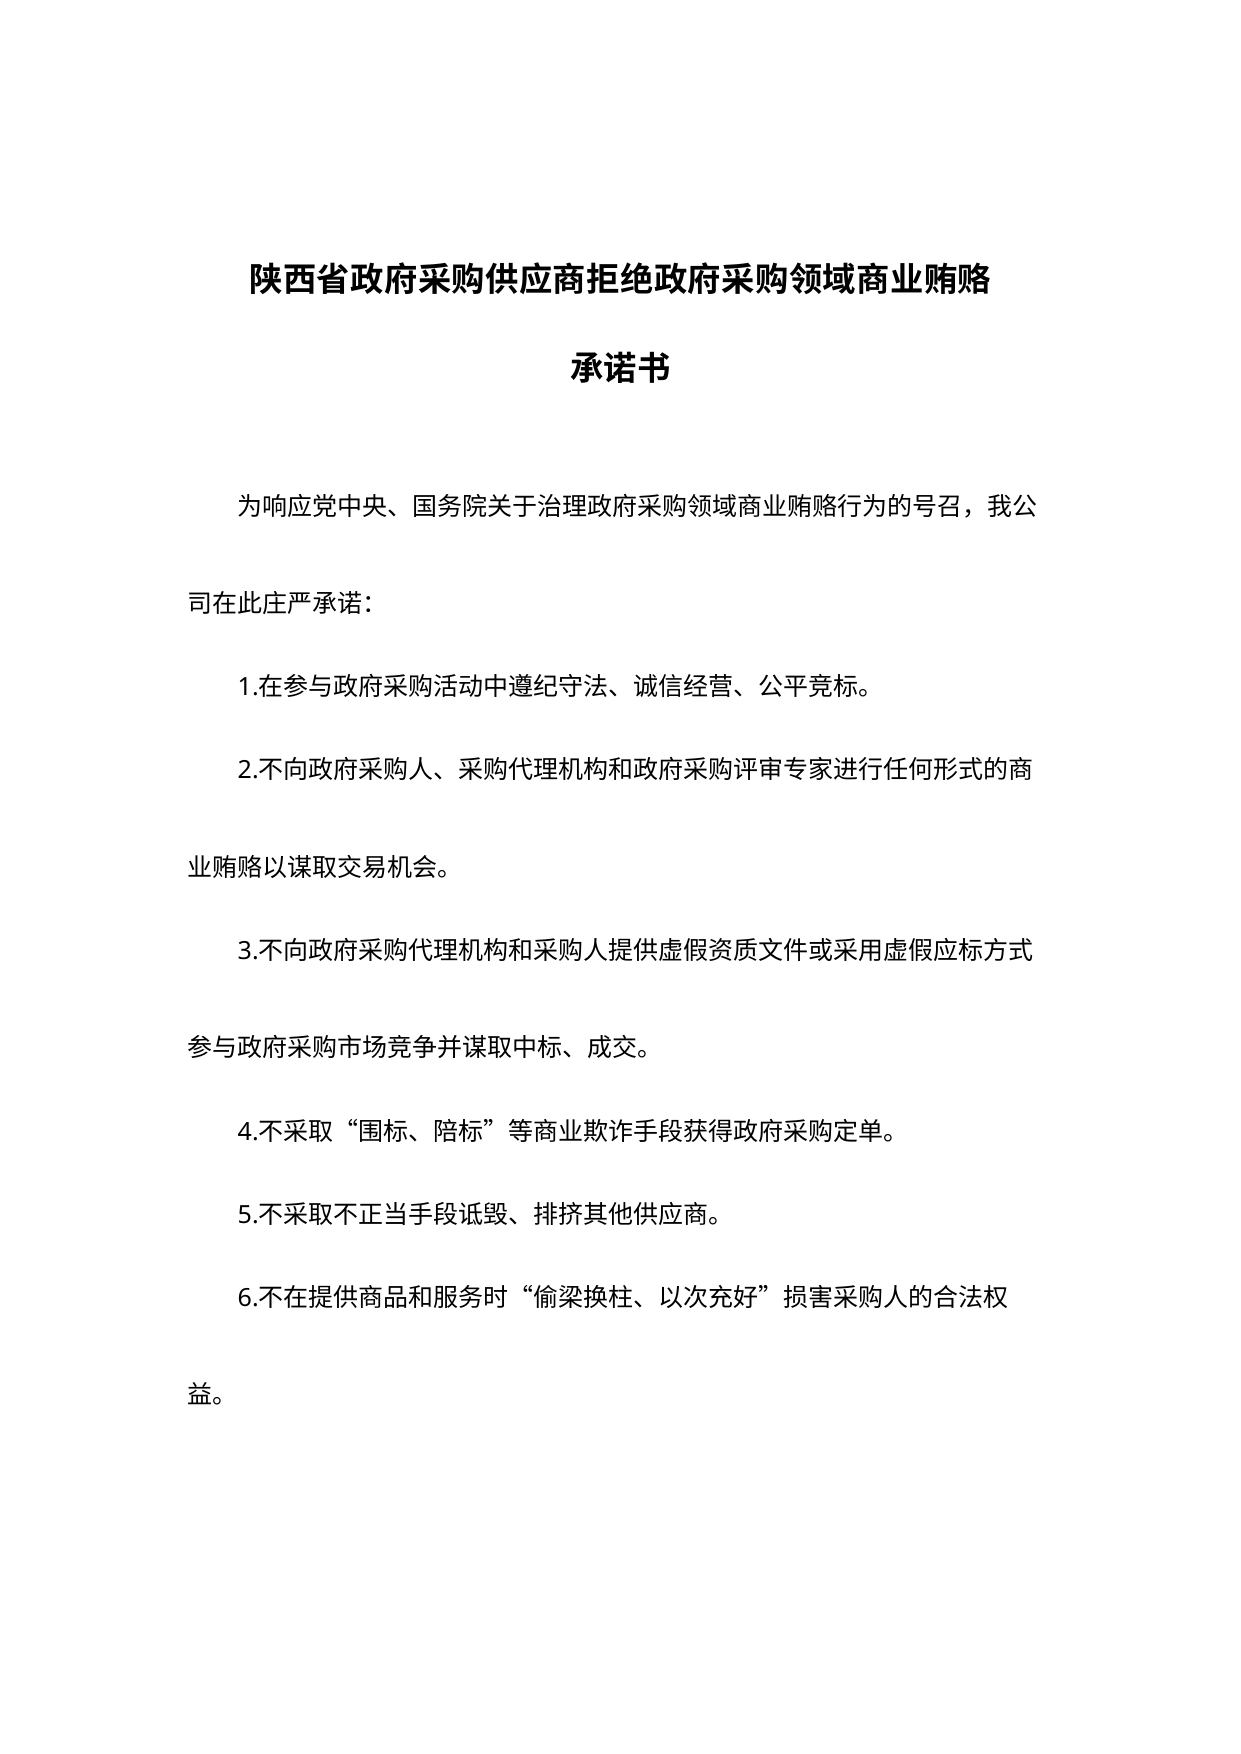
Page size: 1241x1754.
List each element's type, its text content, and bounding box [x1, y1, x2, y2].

text 3.不向政府采购代理机构和采购人提供虚假资质文件或采用虚假应标方式参与政府采购市场竞争并谋取中标、成交。 [187, 916, 1053, 1078]
text 2.不向政府采购人、采购代理机构和政府采购评审专家进行任何形式的商业贿赂以谋取交易机会。 [187, 735, 1053, 898]
text 承诺书 [187, 333, 1053, 398]
text 5.不采取不正当手段诋毁、排挤其他供应商。 [187, 1180, 1053, 1245]
text 4.不采取“围标、陪标”等商业欺诈手段获得政府采购定单。 [187, 1097, 1053, 1162]
text 6.不在提供商品和服务时“偷梁换柱、以次充好”损害采购人的合法权益。 [187, 1263, 1053, 1425]
text 陕西省政府采购供应商拒绝政府采购领域商业贿赂 [187, 244, 1053, 309]
text 1.在参与政府采购活动中遵纪守法、诚信经营、公平竞标。 [187, 652, 1053, 717]
text 为响应党中央、国务院关于治理政府采购领域商业贿赂行为的号召，我公司在此庄严承诺： [187, 472, 1053, 634]
